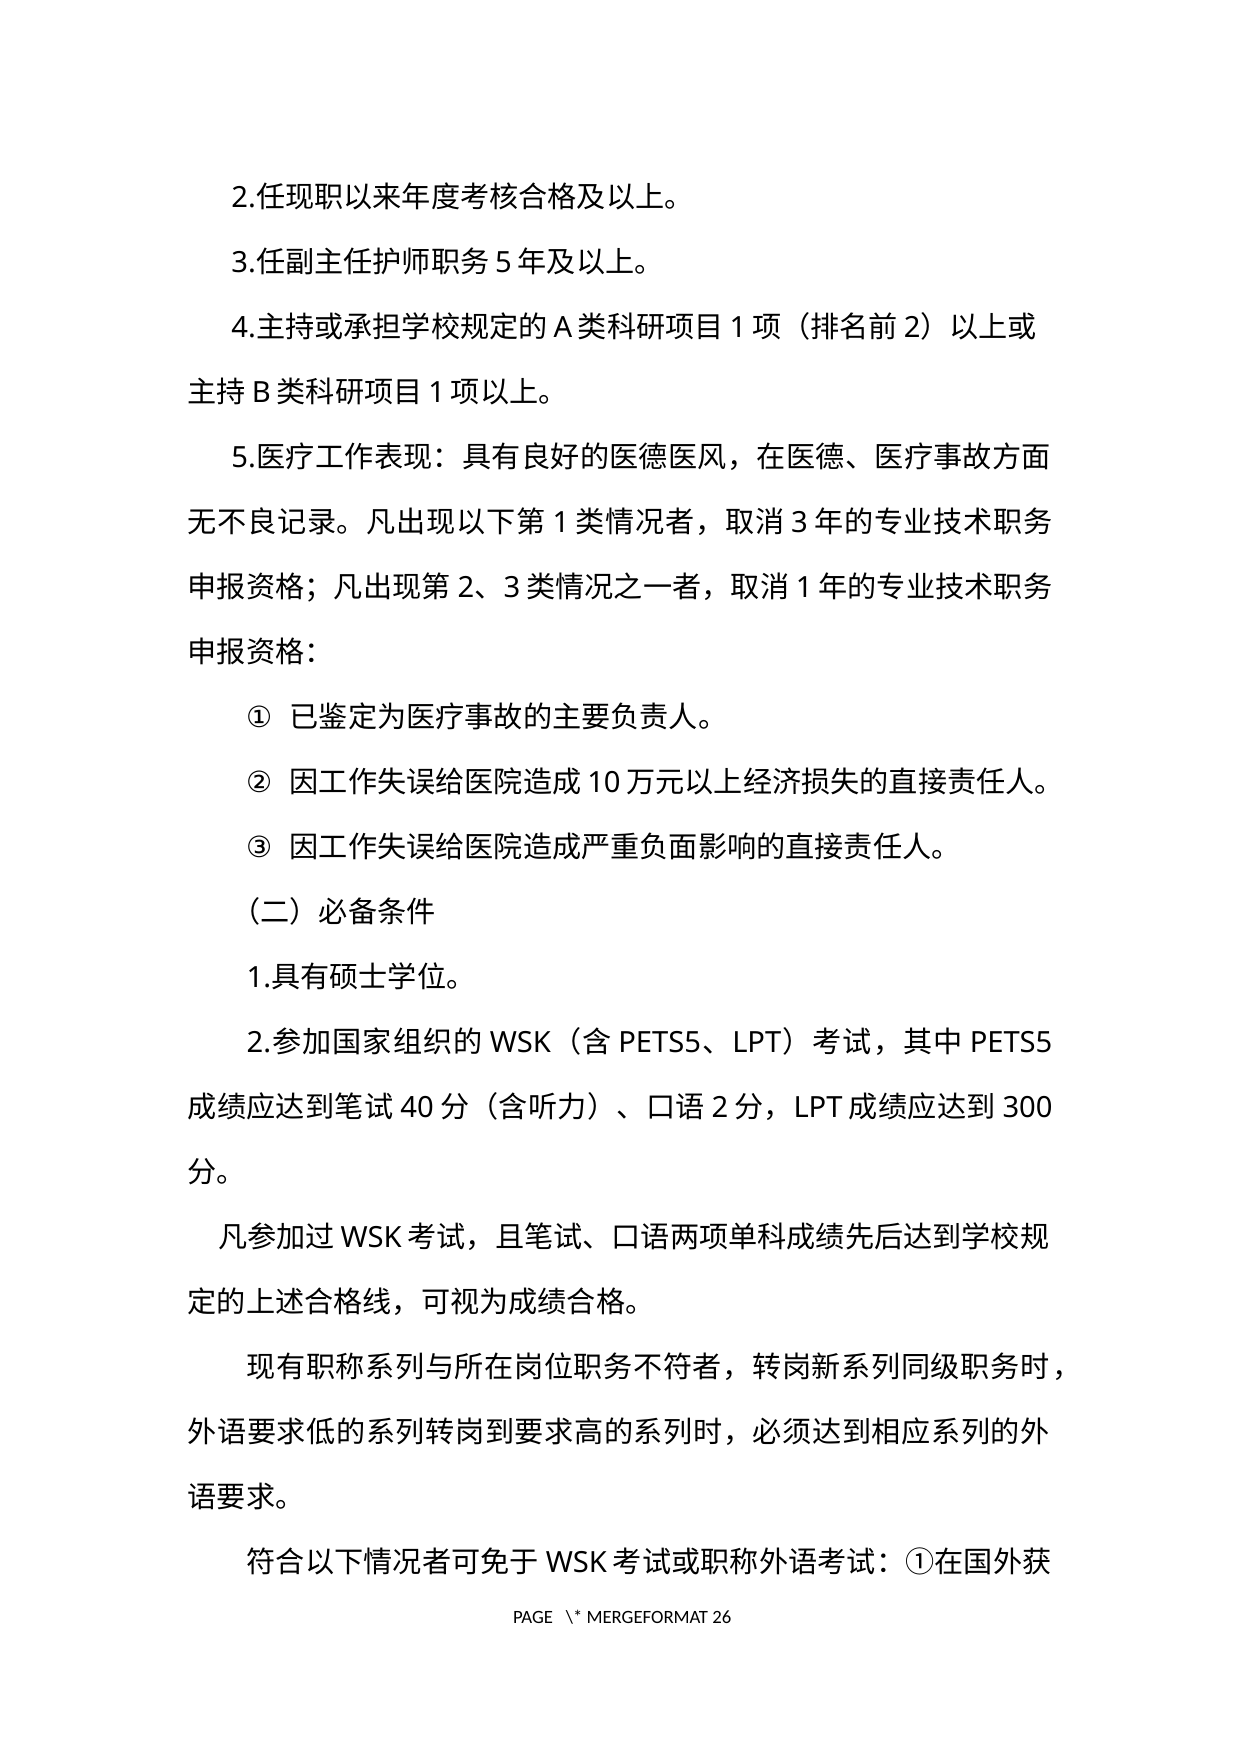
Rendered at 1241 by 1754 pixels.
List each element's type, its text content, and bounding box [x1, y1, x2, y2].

text 现有职称系列与所在岗位职务不符者，转岗新系列同级职务时，外语要求低的系列转岗到要求高的系列时，必须达到相应系列的外语要求。 [187, 1332, 1053, 1527]
text 2.参加国家组织的WSK（含PETS5、LPT）考试，其中PETS5成绩应达到笔试40分（含听力）、口语2分，LPT成绩应达到300分。 [187, 1007, 1053, 1202]
list 因工作失误给医院造成严重负面影响的直接责任人。 [246, 812, 1053, 877]
text 5.医疗工作表现：具有良好的医德医风，在医德、医疗事故方面无不良记录。凡出现以下第1类情况者，取消3年的专业技术职务申报资格；凡出现第2、3类情况之一者，取消1年的专业技术职务申报资格： [187, 422, 1053, 682]
list 已鉴定为医疗事故的主要负责人。 [246, 682, 1053, 747]
text 4.主持或承担学校规定的A类科研项目1项（排名前2）以上或主持B类科研项目1项以上。 [187, 292, 1053, 422]
text （二）必备条件 [231, 877, 1053, 942]
text 3.任副主任护师职务5年及以上。 [187, 227, 1053, 292]
list 因工作失误给医院造成10万元以上经济损失的直接责任人。 [246, 747, 1053, 812]
text 1.具有硕士学位。 [187, 942, 1053, 1007]
text 凡参加过WSK考试，且笔试、口语两项单科成绩先后达到学校规定的上述合格线，可视为成绩合格。 [187, 1202, 1053, 1332]
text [187, 1527, 1053, 1592]
text 2.任现职以来年度考核合格及以上。 [187, 162, 1053, 227]
